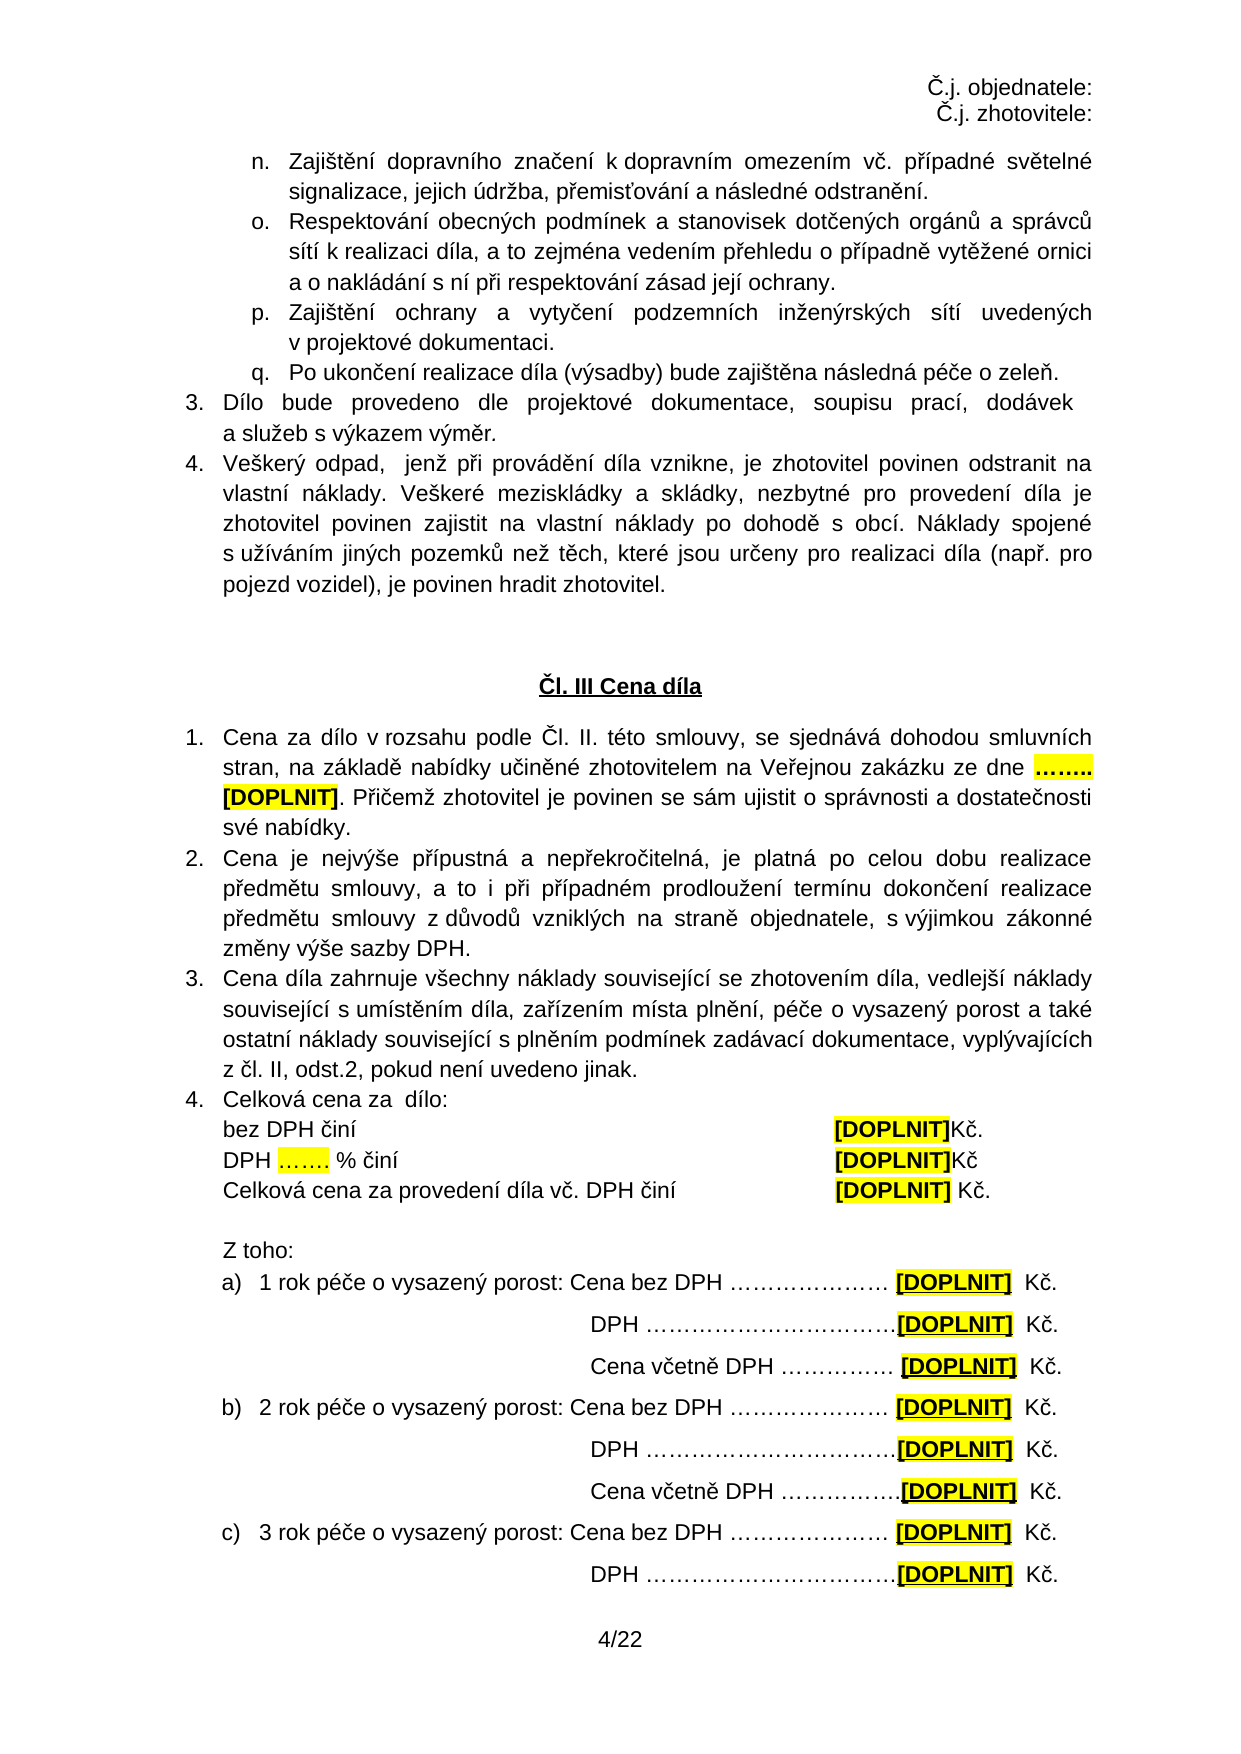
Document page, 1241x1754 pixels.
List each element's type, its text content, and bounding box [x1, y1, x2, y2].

list bez DPH činí [DOPLNIT]Kč. [950, 1116, 1093, 1143]
list Z toho: [223, 1237, 1093, 1263]
text Čl. III Cena díla [148, 673, 1093, 699]
text DPH ……………………………[DOPLNIT] Kč. [148, 1309, 1093, 1338]
list DPH ……. % činí [DOPLNIT]Kč [951, 1147, 1093, 1173]
list Celková cena za provedení díla vč. DPH činí [DOPLNIT] Kč. [223, 1177, 835, 1203]
list Zajištění ochrany a vytyčení podzemních inženýrských sítí uvedených v projektové dokumentaci. [251, 299, 1093, 355]
list Cena za dílo v rozsahu podle Čl. II. této smlouvy, se sjednává dohodou smluvních stran, na základě nabídky učiněné zhotovitelem na Veřejnou zakázku ze dne ……..[DOPLNIT]. Přičemž zhotovitel je povinen se sám ujistit o správnosti a dostatečnosti své nabídky. [185, 724, 1093, 841]
list Veškerý odpad, jenž při provádění díla vznikne, je zhotovitel povinen odstranit na vlastní náklady. Veškeré meziskládky a skládky, nezbytné pro provedení díla je zhotovitel povinen zajistit na vlastní náklady po dohodě s obcí. Náklady spojené s užíváním jiných pozemků než těch, které jsou určeny pro realizaci díla (např. pro pojezd vozidel), je povinen hradit zhotovitel. [185, 450, 1093, 597]
list Dílo bude provedeno dle projektové dokumentace, soupisu prací, dodávek a služeb s výkazem výměr. [185, 389, 1093, 446]
list 1 rok péče o vysazený porost: Cena bez DPH ………………… [DOPLNIT] Kč. [221, 1267, 1093, 1297]
list 3 rok péče o vysazený porost: Cena bez DPH ………………… [DOPLNIT] Kč. [221, 1517, 1093, 1547]
text Cena včetně DPH …………….[DOPLNIT] Kč. [148, 1476, 1093, 1505]
list Cena díla zahrnuje všechny náklady související se zhotovením díla, vedlejší náklady související s umístěním díla, zařízením místa plnění, péče o vysazený porost a také ostatní náklady související s plněním podmínek zadávací dokumentace, vyplývajících z čl. II, odst.2, pokud není uvedeno jinak. [185, 965, 1093, 1082]
list 2 rok péče o vysazený porost: Cena bez DPH ………………… [DOPLNIT] Kč. [221, 1392, 1093, 1422]
text DPH ……………………………[DOPLNIT] Kč. [148, 1559, 1093, 1588]
list Zajištění dopravního značení k dopravním omezením vč. případné světelné signalizace, jejich údržba, přemisťování a následné odstranění. [251, 148, 1093, 204]
list Respektování obecných podmínek a stanovisek dotčených orgánů a správců sítí k realizaci díla, a to zejména vedením přehledu o případně vytěžené ornici a o nakládání s ní při respektování zásad její ochrany. [251, 208, 1093, 295]
list Cena je nejvýše přípustná a nepřekročitelná, je platná po celou dobu realizace předmětu smlouvy, a to i při případném prodloužení termínu dokončení realizace předmětu smlouvy z důvodů vzniklých na straně objednatele, s výjimkou zákonné změny výše sazby DPH. [185, 844, 1093, 961]
list Celková cena za provedení díla vč. DPH činí [DOPLNIT] Kč. [951, 1177, 1093, 1203]
list DPH ……. % činí [DOPLNIT]Kč [329, 1147, 835, 1173]
list Po ukončení realizace díla (výsadby) bude zajištěna následná péče o zeleň. [251, 359, 1093, 385]
text DPH ……………………………[DOPLNIT] Kč. [148, 1434, 1093, 1463]
list Celková cena za dílo: [185, 1086, 1093, 1112]
list bez DPH činí [DOPLNIT]Kč. [223, 1116, 834, 1143]
text Cena včetně DPH …………… [DOPLNIT] Kč. [148, 1351, 1093, 1380]
